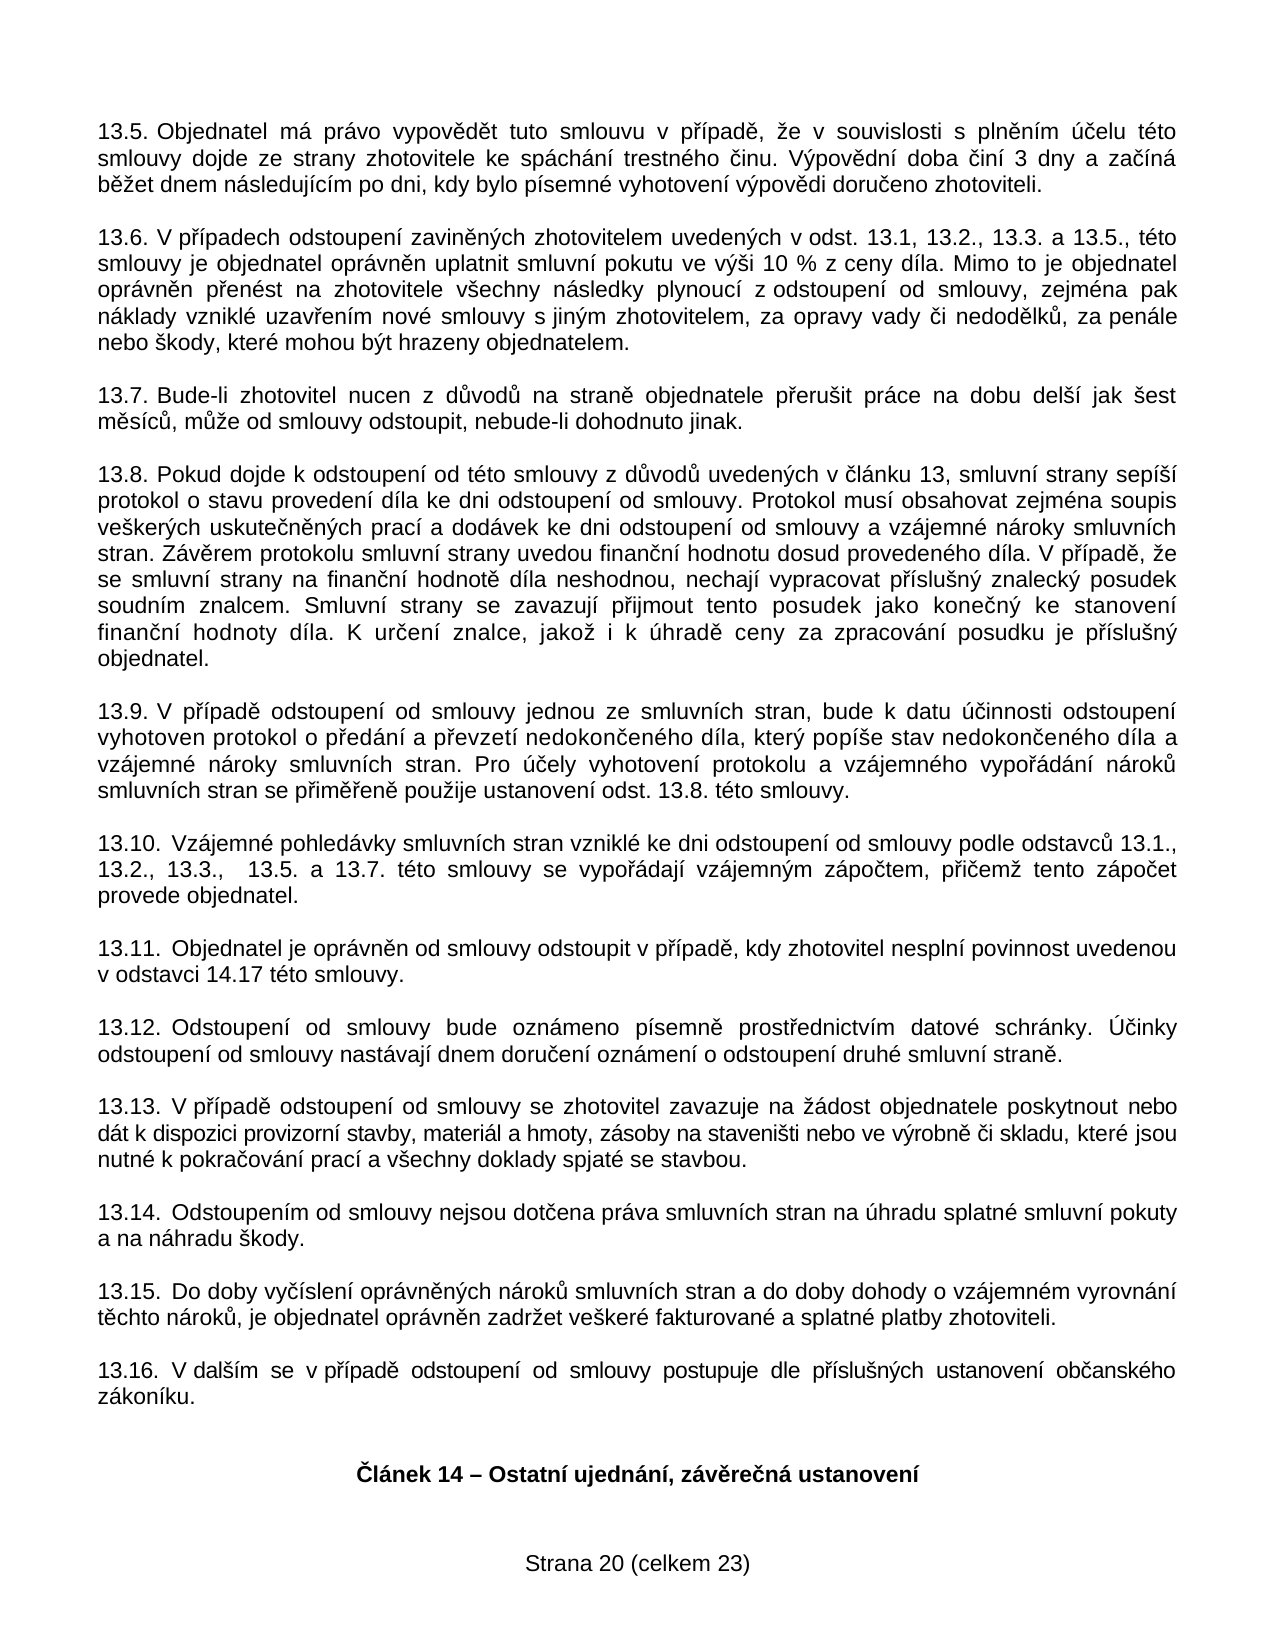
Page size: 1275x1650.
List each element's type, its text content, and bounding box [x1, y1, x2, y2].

list V případech odstoupení zaviněných zhotovitelem uvedených v odst. 13.1, 13.2., 13.3. a 13.5., této smlouvy je objednatel oprávněn uplatnit smluvní pokutu ve výši 10 % z ceny díla. Mimo to je objednatel oprávněn přenést na zhotovitele všechny následky plynoucí z odstoupení od smlouvy, zejména pak náklady vzniklé uzavřením nové smlouvy s jiným zhotovitelem, za opravy vady či nedodělků, za penále nebo škody, které mohou být hrazeny objednatelem. [97, 223, 1177, 355]
list Pokud dojde k odstoupení od této smlouvy z důvodů uvedených v článku 13, smluvní strany sepíší protokol o stavu provedení díla ke dni odstoupení od smlouvy. Protokol musí obsahovat zejména soupis veškerých uskutečněných prací a dodávek ke dni odstoupení od smlouvy a vzájemné nároky smluvních stran. Závěrem protokolu smluvní strany uvedou finanční hodnotu dosud provedeného díla. V případě, že se smluvní strany na finanční hodnotě díla neshodnou, nechají vypracovat příslušný znalecký posudek soudním znalcem. Smluvní strany se zavazují přijmout tento posudek jako konečný ke stanovení finanční hodnoty díla. K určení znalce, jakož i k úhradě ceny za zpracování posudku je příslušný objednatel. [97, 461, 1177, 672]
list Objednatel je oprávněn od smlouvy odstoupit v případě, kdy zhotovitel nesplní povinnost uvedenou v odstavci 14.17 této smlouvy. [97, 935, 1177, 988]
text Článek 14 – Ostatní ujednání, závěrečná ustanovení [97, 1461, 1177, 1487]
list V dalším se v případě odstoupení od smlouvy postupuje dle příslušných ustanovení občanského zákoníku. [97, 1357, 1177, 1409]
list Do doby vyčíslení oprávněných nároků smluvních stran a do doby dohody o vzájemném vyrovnání těchto nároků, je objednatel oprávněn zadržet veškeré fakturované a splatné platby zhotoviteli. [97, 1278, 1177, 1330]
list Odstoupení od smlouvy bude oznámeno písemně prostřednictvím datové schránky. Účinky odstoupení od smlouvy nastávají dnem doručení oznámení o odstoupení druhé smluvní straně. [97, 1014, 1177, 1067]
list Objednatel má právo vypovědět tuto smlouvu v případě, že v souvislosti s plněním účelu této smlouvy dojde ze strany zhotovitele ke spáchání trestného činu. Výpovědní doba činí 3 dny a začíná běžet dnem následujícím po dni, kdy bylo písemné vyhotovení výpovědi doručeno zhotoviteli. [97, 118, 1177, 197]
list V případě odstoupení od smlouvy jednou ze smluvních stran, bude k datu účinnosti odstoupení vyhotoven protokol o předání a převzetí nedokončeného díla, který popíše stav nedokončeného díla a vzájemné nároky smluvních stran. Pro účely vyhotovení protokolu a vzájemného vypořádání nároků smluvních stran se přiměřeně použije ustanovení odst. 13.8. této smlouvy. [97, 698, 1177, 803]
list Bude-li zhotovitel nucen z důvodů na straně objednatele přerušit práce na dobu delší jak šest měsíců, může od smlouvy odstoupit, nebude-li dohodnuto jinak. [97, 382, 1177, 434]
list Odstoupením od smlouvy nejsou dotčena práva smluvních stran na úhradu splatné smluvní pokuty a na náhradu škody. [97, 1199, 1177, 1251]
list Vzájemné pohledávky smluvních stran vzniklé ke dni odstoupení od smlouvy podle odstavců 13.1., 13.2., 13.3., 13.5. a 13.7. této smlouvy se vypořádají vzájemným zápočtem, přičemž tento zápočet provede objednatel. [97, 830, 1177, 909]
list V případě odstoupení od smlouvy se zhotovitel zavazuje na žádost objednatele poskytnout nebo dát k dispozici provizorní stavby, materiál a hmoty, zásoby na staveništi nebo ve výrobně či skladu, které jsou nutné k pokračování prací a všechny doklady spjaté se stavbou. [97, 1093, 1177, 1172]
